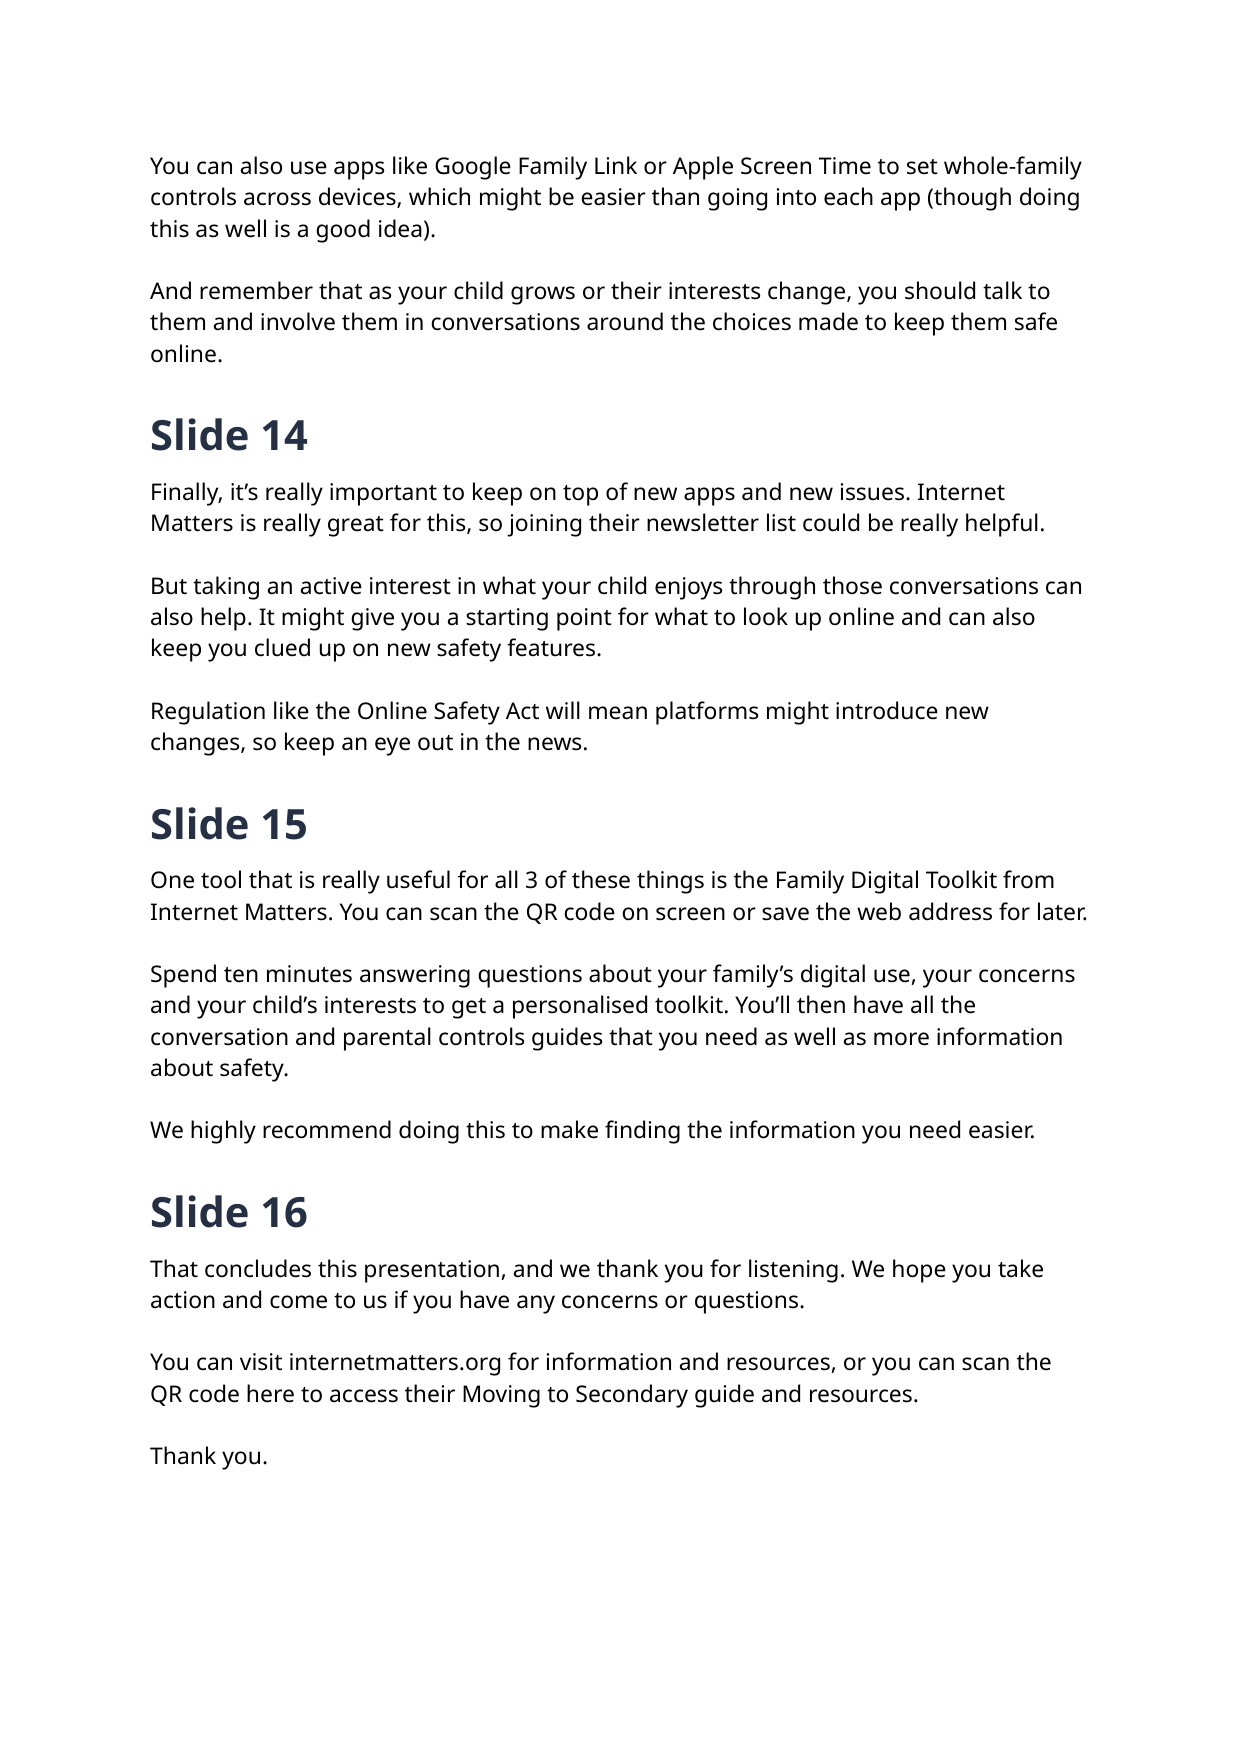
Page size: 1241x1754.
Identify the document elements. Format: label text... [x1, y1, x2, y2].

subtitle Slide 16 [150, 1183, 1090, 1240]
text And remember that as your child grows or their interests change, you should talk to them and involve them in conversations around the choices made to keep them safe online. [150, 275, 1090, 369]
text That concludes this presentation, and we thank you for listening. We hope you take action and come to us if you have any concerns or questions. [150, 1252, 1090, 1315]
text Finally, it’s really important to keep on top of new apps and new issues. Internet Matters is really great for this, so joining their newsletter list could be really helpful. [150, 476, 1090, 538]
subtitle Slide 14 [150, 406, 1090, 463]
text Thank you. [150, 1440, 1090, 1471]
text Spend ten minutes answering questions about your family’s digital use, your concerns and your child’s interests to get a personalised toolkit. You’ll then have all the conversation and parental controls guides that you need as well as more information about safety. [150, 958, 1090, 1083]
text We highly recommend doing this to make finding the information you need easier. [150, 1114, 1090, 1145]
text Regulation like the Online Safety Act will mean platforms might introduce new changes, so keep an eye out in the news. [150, 694, 1090, 757]
text You can visit internetmatters.org for information and resources, or you can scan the QR code here to access their Moving to Secondary guide and resources. [150, 1346, 1090, 1409]
subtitle Slide 15 [150, 794, 1090, 851]
text You can also use apps like Google Family Link or Apple Screen Time to set whole-family controls across devices, which might be easier than going into each app (though doing this as well is a good idea). [150, 150, 1090, 244]
text One tool that is really useful for all 3 of these things is the Family Digital Toolkit from Internet Matters. You can scan the QR code on screen or save the web address for later. [150, 864, 1090, 927]
text But taking an active interest in what your child enjoys through those conversations can also help. It might give you a starting point for what to look up online and can also keep you clued up on new safety features. [150, 569, 1090, 663]
